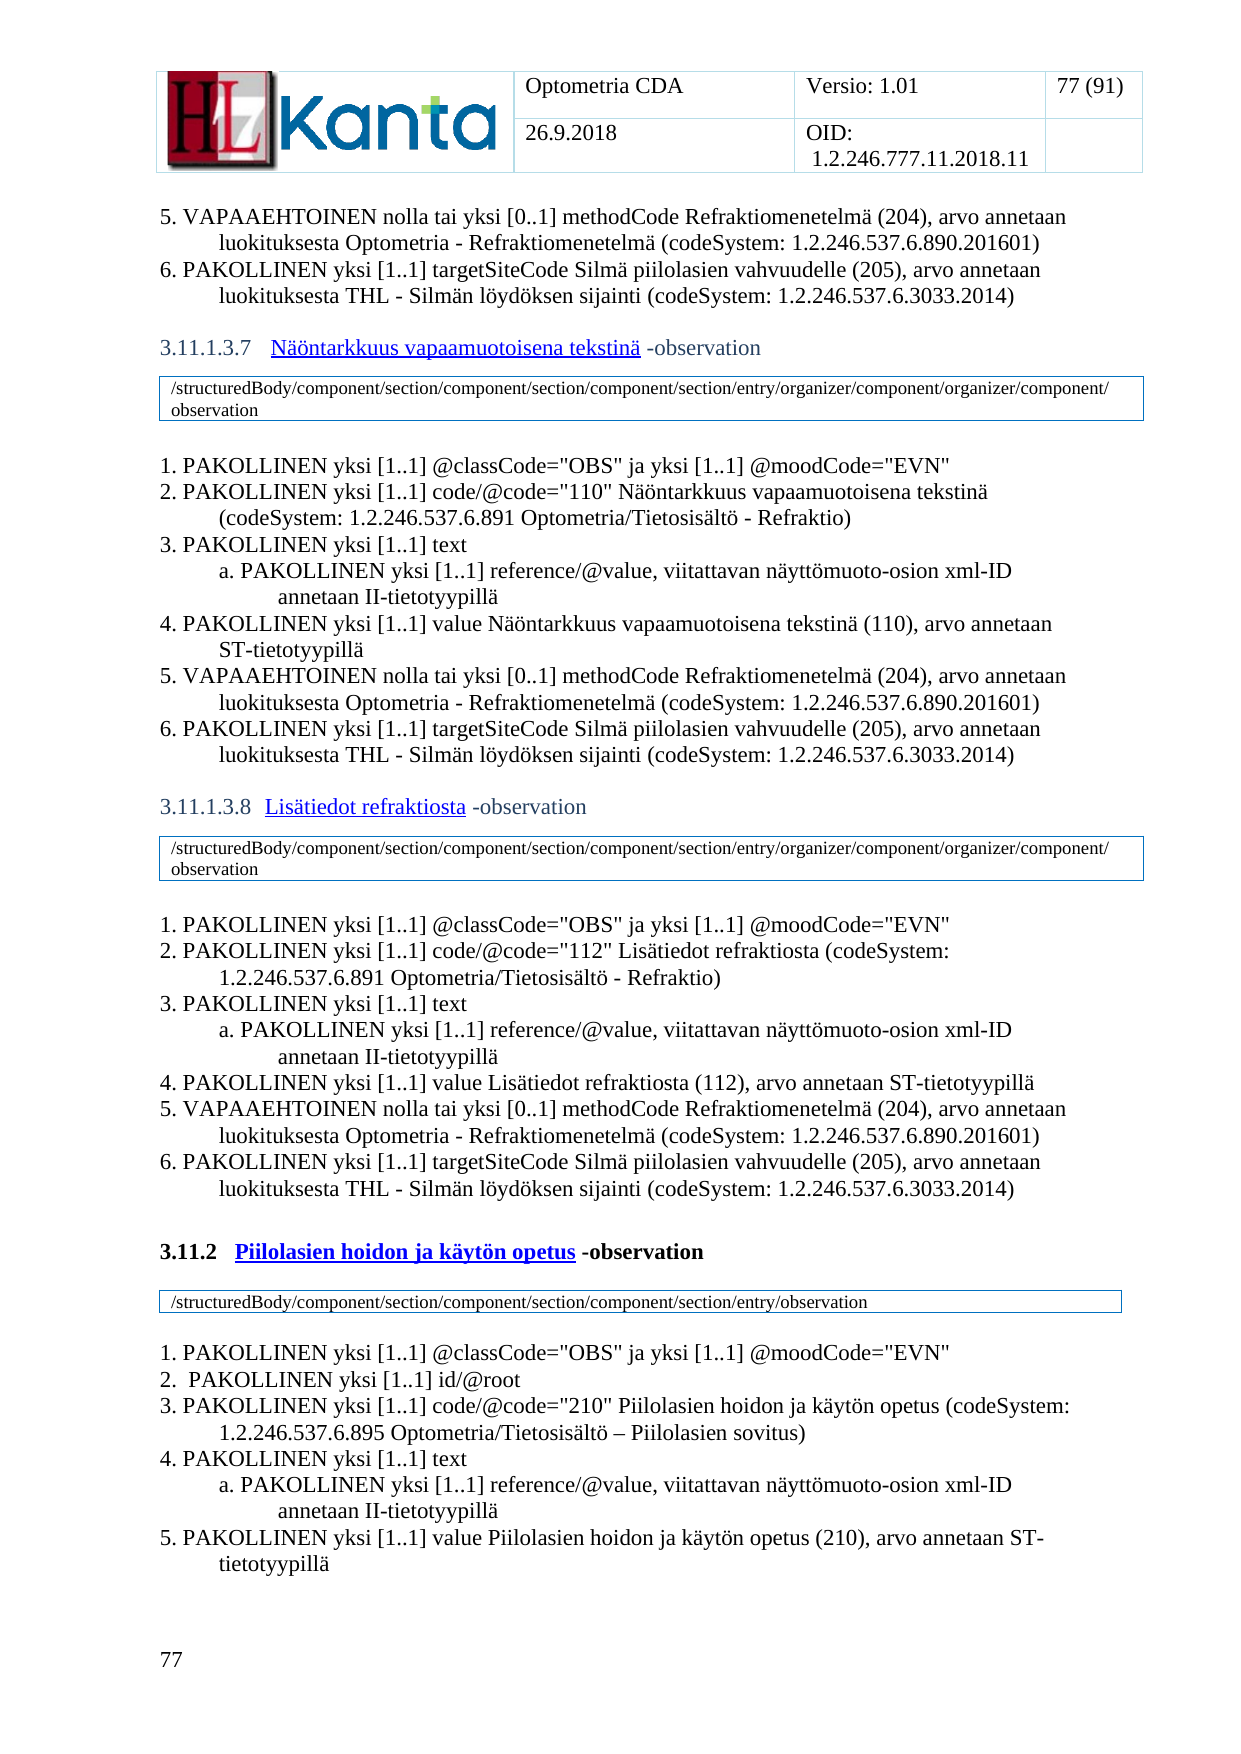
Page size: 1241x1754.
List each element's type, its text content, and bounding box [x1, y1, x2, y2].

text 5. PAKOLLINEN yksi [1..1] value Piilolasien hoidon ja käytön opetus (210), arvo annetaan ST-tietotyypillä [159, 1524, 1081, 1577]
text 3. PAKOLLINEN yksi [1..1] text [159, 990, 1081, 1016]
text a. PAKOLLINEN yksi [1..1] reference/@value, viitattavan näyttömuoto-osion xml-ID annetaan II-tietotyypillä [218, 1471, 1081, 1524]
text 1. PAKOLLINEN yksi [1..1] @classCode="OBS" ja yksi [1..1] @moodCode="EVN" [159, 452, 1081, 478]
text 3. PAKOLLINEN yksi [1..1] text [159, 531, 1081, 557]
text a. PAKOLLINEN yksi [1..1] reference/@value, viitattavan näyttömuoto-osion xml-ID annetaan II-tietotyypillä [218, 1016, 1081, 1069]
text 5. VAPAAEHTOINEN nolla tai yksi [0..1] methodCode Refraktiomenetelmä (204), arvo annetaan luokituksesta Optometria - Refraktiomenetelmä (codeSystem: 1.2.246.537.6.890.201601) [159, 1096, 1081, 1148]
text 5. VAPAAEHTOINEN nolla tai yksi [0..1] methodCode Refraktiomenetelmä (204), arvo annetaan luokituksesta Optometria - Refraktiomenetelmä (codeSystem: 1.2.246.537.6.890.201601) [159, 662, 1081, 715]
text 2. PAKOLLINEN yksi [1..1] code/@code="110" Näöntarkkuus vapaamuotoisena tekstinä (codeSystem: 1.2.246.537.6.891 Optometria/Tietosisältö - Refraktio) [159, 478, 1081, 531]
picture [167, 71, 279, 171]
text 2. PAKOLLINEN yksi [1..1] code/@code="112" Lisätiedot refraktiosta (codeSystem: 1.2.246.537.6.891 Optometria/Tietosisältö - Refraktio) [159, 937, 1081, 990]
subtitle Näöntarkkuus vapaamuotoisena tekstinä -observation [159, 333, 1081, 360]
text 1. PAKOLLINEN yksi [1..1] @classCode="OBS" ja yksi [1..1] @moodCode="EVN" [159, 911, 1081, 937]
text 1. PAKOLLINEN yksi [1..1] @classCode="OBS" ja yksi [1..1] @moodCode="EVN" [159, 1339, 1081, 1366]
text 4. PAKOLLINEN yksi [1..1] value Näöntarkkuus vapaamuotoisena tekstinä (110), arvo annetaan ST-tietotyypillä [159, 610, 1081, 662]
table_header /structuredBody/component/section/component/section/component/section/entry/observation [160, 1291, 1121, 1312]
picture [281, 96, 496, 150]
text 3. PAKOLLINEN yksi [1..1] code/@code="210" Piilolasien hoidon ja käytön opetus (codeSystem: 1.2.246.537.6.895 Optometria/Tietosisältö – Piilolasien sovitus) [159, 1392, 1081, 1445]
text 4. PAKOLLINEN yksi [1..1] value Lisätiedot refraktiosta (112), arvo annetaan ST-tietotyypillä [159, 1069, 1081, 1096]
table_header /structuredBody/component/section/component/section/component/section/entry/organizer/component/organizer/component/observation [160, 837, 1143, 880]
text 4. PAKOLLINEN yksi [1..1] text [159, 1445, 1081, 1471]
text a. PAKOLLINEN yksi [1..1] reference/@value, viitattavan näyttömuoto-osion xml-ID annetaan II-tietotyypillä [218, 557, 1081, 610]
subtitle Piilolasien hoidon ja käytön opetus -observation [159, 1238, 1081, 1265]
table_header /structuredBody/component/section/component/section/component/section/entry/organizer/component/organizer/component/observation [160, 377, 1143, 420]
text 5. VAPAAEHTOINEN nolla tai yksi [0..1] methodCode Refraktiomenetelmä (204), arvo annetaan luokituksesta Optometria - Refraktiomenetelmä (codeSystem: 1.2.246.537.6.890.201601) [159, 203, 1081, 256]
subtitle Lisätiedot refraktiosta -observation [159, 793, 1081, 819]
text 2. PAKOLLINEN yksi [1..1] id/@root [159, 1366, 1081, 1392]
